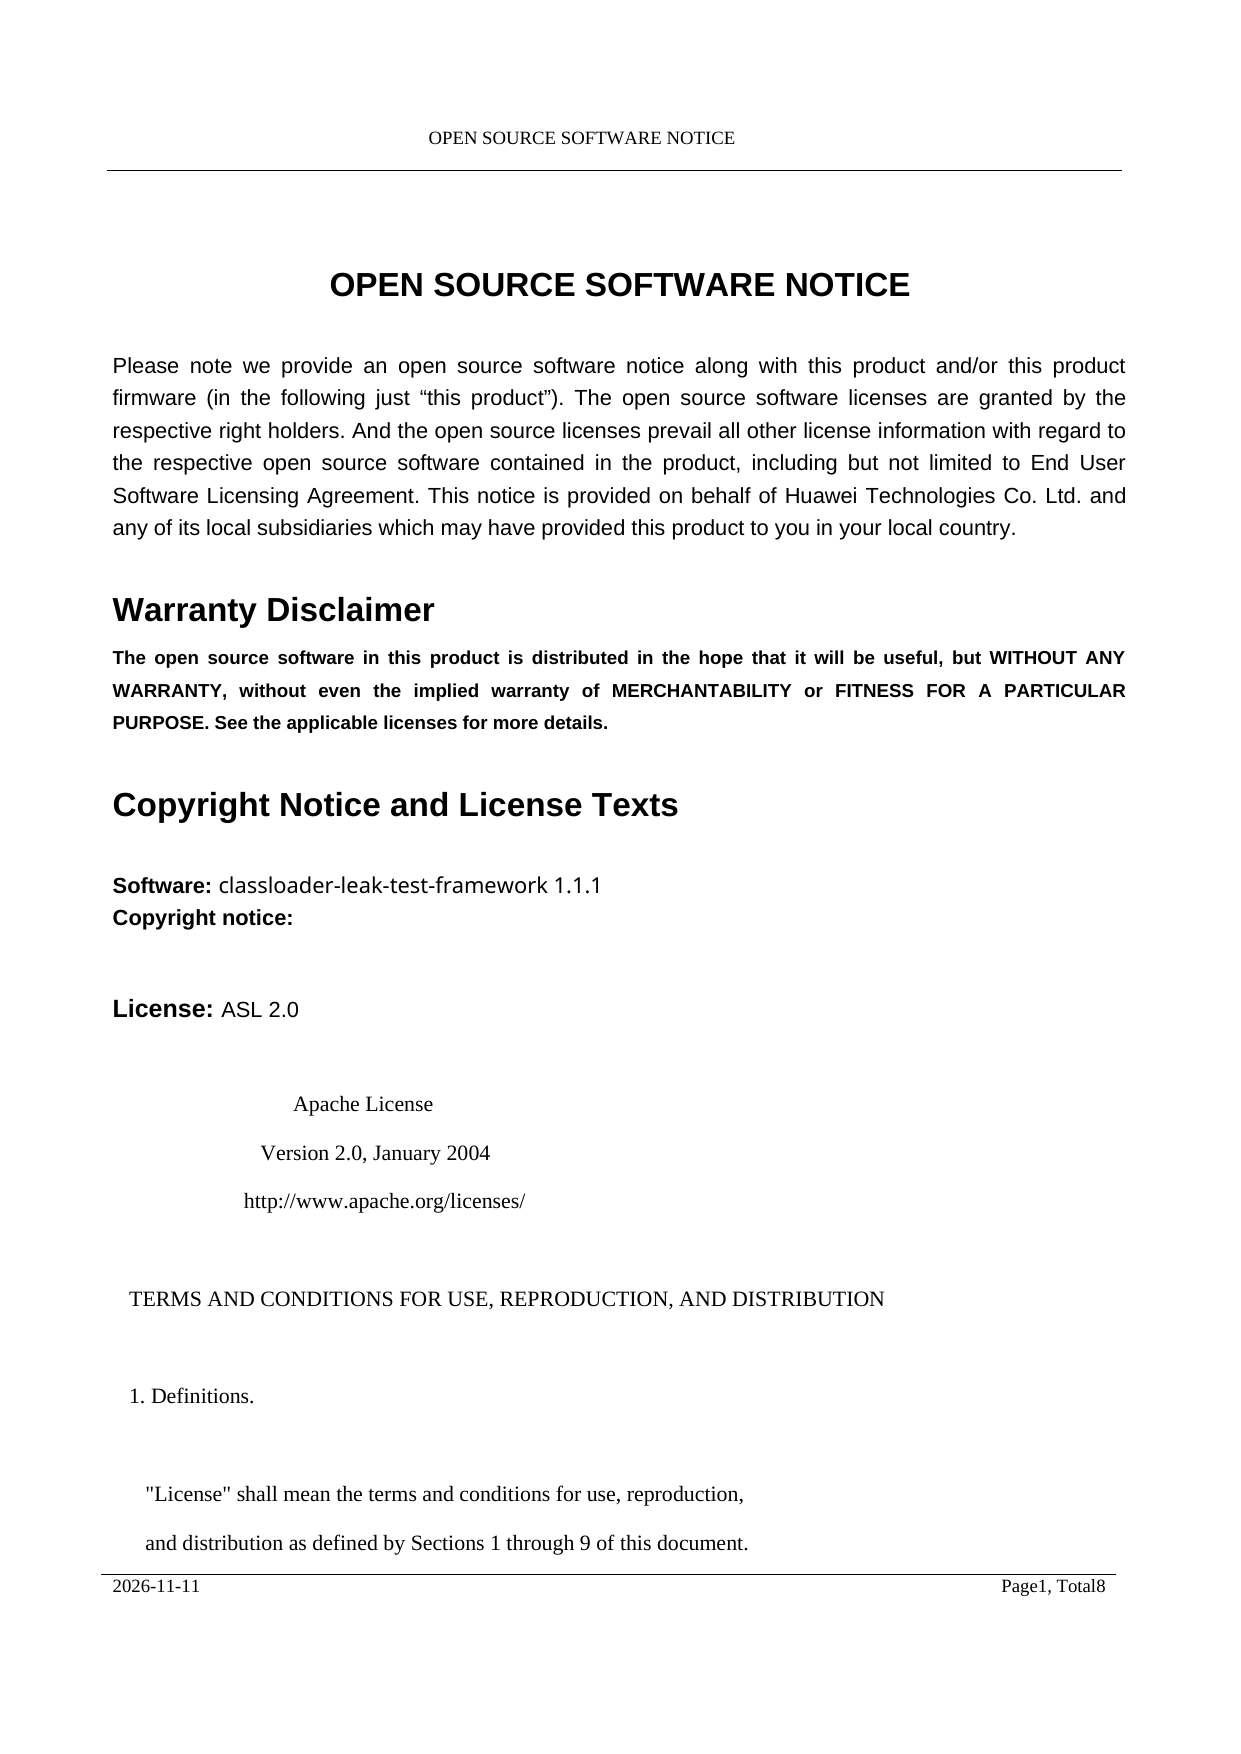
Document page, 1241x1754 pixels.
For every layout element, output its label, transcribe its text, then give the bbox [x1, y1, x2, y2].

text The open source software in this product is distributed in the hope that it will be useful, but WITHOUT ANY WARRANTY, without even the implied warranty of MERCHANTABILITY or FITNESS FOR A PARTICULAR PURPOSE. See the applicable licenses for more details. [112, 641, 1128, 739]
text Warranty Disclaimer [112, 576, 1128, 641]
text Copyright notice: [112, 901, 1128, 934]
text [112, 1038, 1128, 1558]
text Copyright Notice and License Texts [112, 771, 1128, 836]
text Software: classloader-leak-test-framework 1.1.1 [112, 869, 1128, 901]
text License: ASL 2.0 [112, 992, 1128, 1024]
text Please note we provide an open source software notice along with this product and/or this product firmware (in the following just “this product”). The open source software licenses are granted by the respective right holders. And the open source licenses prevail all other license information with regard to the respective open source software contained in the product, including but not limited to End User Software Licensing Agreement. This notice is provided on behalf of Huawei Technologies Co. Ltd. and any of its local subsidiaries which may have provided this product to you in your local country. [112, 349, 1128, 544]
text OPEN SOURCE SOFTWARE NOTICE [112, 251, 1128, 316]
